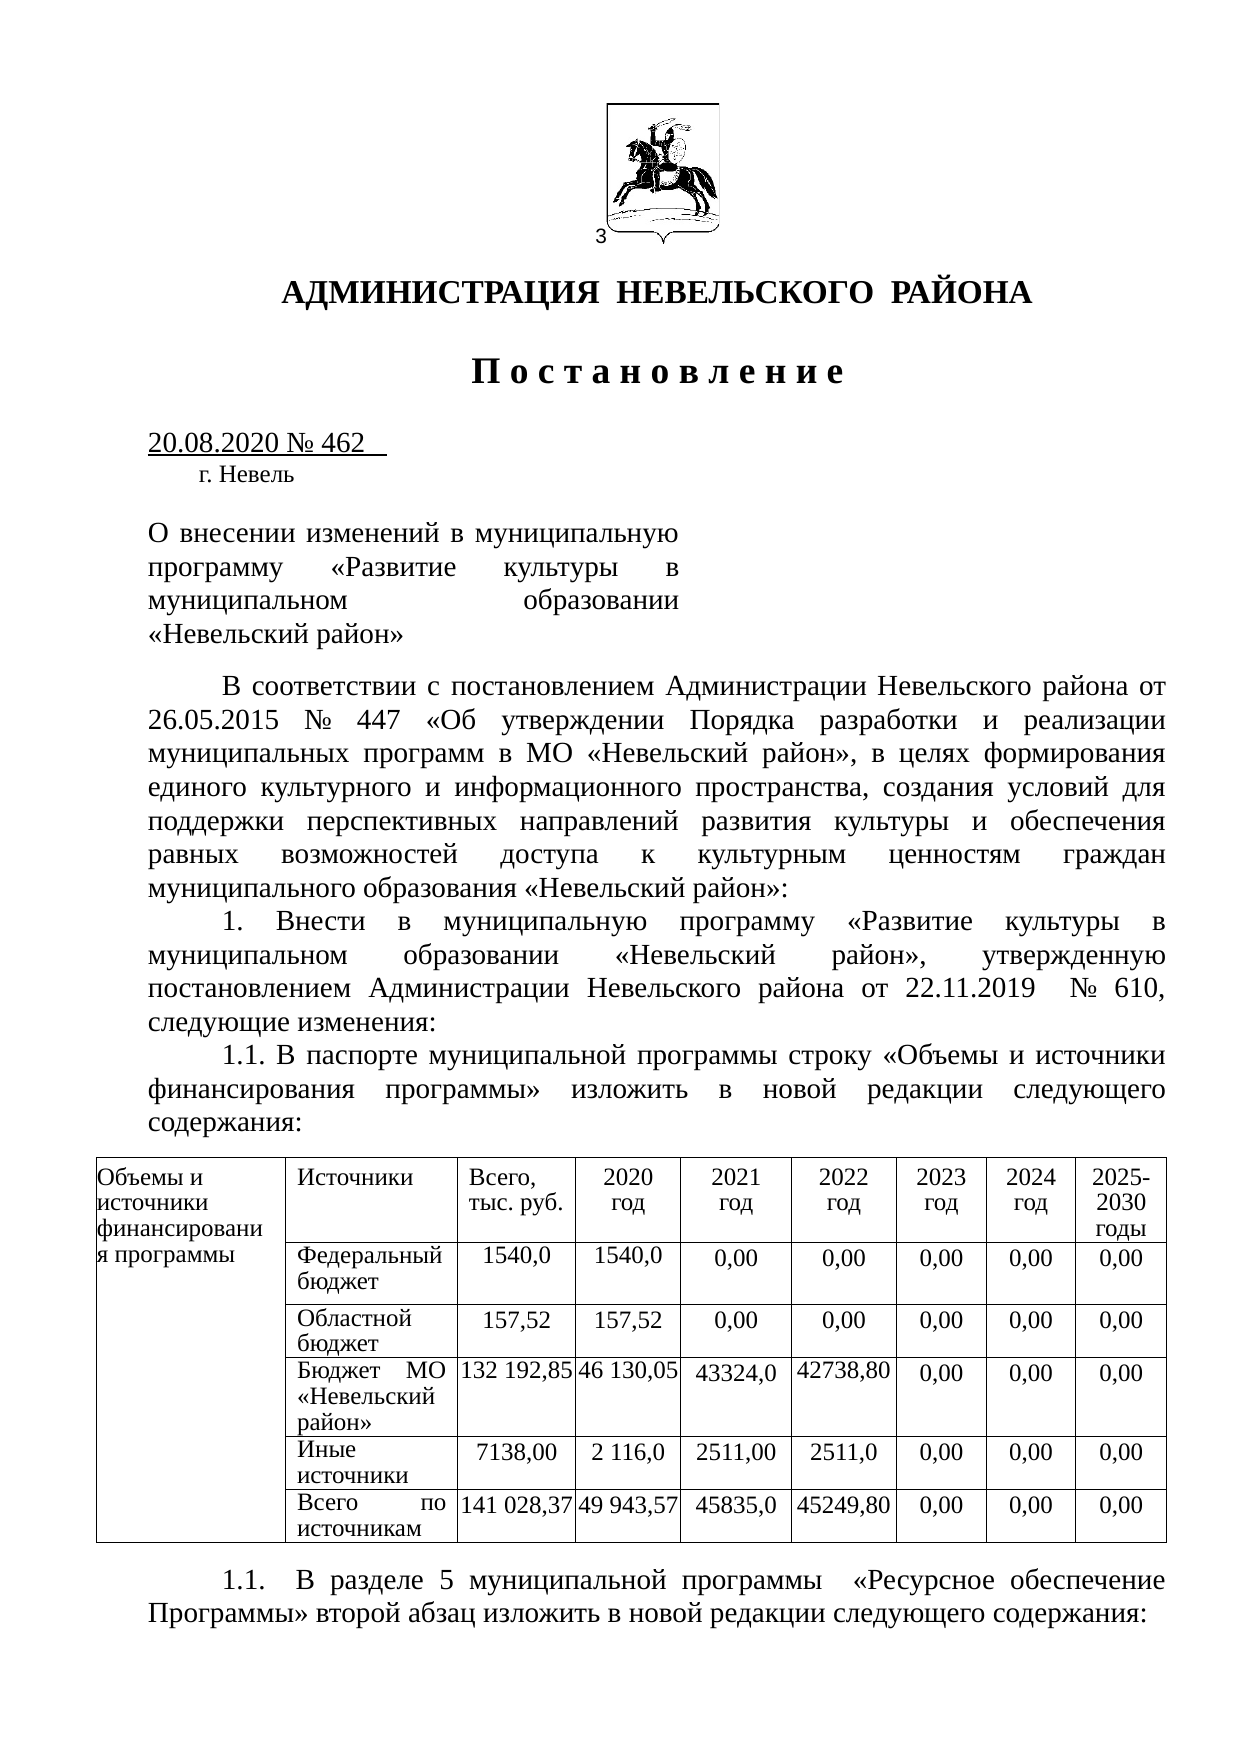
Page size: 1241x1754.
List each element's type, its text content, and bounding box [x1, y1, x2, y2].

table_header 2022 год [792, 1158, 896, 1242]
table_cell Всего по источникам [286, 1490, 457, 1542]
table_header 2024 год [987, 1158, 1075, 1242]
table_cell 1540,0 [576, 1243, 680, 1304]
table_cell 0,00 [897, 1490, 986, 1542]
text 20.08.2020 № 462 [148, 425, 1167, 459]
table_cell 0,00 [987, 1358, 1075, 1436]
table_cell 0,00 [987, 1305, 1075, 1357]
table_cell 1540,0 [458, 1243, 575, 1304]
text г. Невель [148, 459, 1167, 487]
table_cell 0,00 [897, 1243, 986, 1304]
table_header 2023 год [897, 1158, 986, 1242]
table_cell 0,00 [792, 1305, 896, 1357]
table_header Объемы и источники финансирования программы [97, 1158, 285, 1542]
picture [606, 103, 720, 244]
list В разделе 5 муниципальной программы «Ресурсное обеспечение Программы» второй абзац изложить в новой редакции следующего содержания: [148, 1562, 1167, 1629]
table_cell 132 192,85 [458, 1358, 575, 1436]
table_cell 45249,80 [792, 1490, 896, 1542]
table_header 2021 год [681, 1158, 791, 1242]
table_cell 0,00 [681, 1305, 791, 1357]
text АДМИНИСТРАЦИЯ НЕВЕЛЬСКОГО РАЙОНА [148, 272, 1167, 310]
table_cell 42738,80 [792, 1358, 896, 1436]
table_cell 0,00 [1076, 1305, 1166, 1357]
list 1. Внести в муниципальную программу «Развитие культуры в муниципальном образовании «Невельский район», утвержденную постановлением Администрации Невельского района от 22.11.2019 № 610, следующие изменения: [148, 903, 1167, 1037]
table_cell 0,00 [681, 1243, 791, 1304]
text В соответствии с постановлением Администрации Невельского района от 26.05.2015 № 447 «Об утверждении Порядка разработки и реализации муниципальных программ в МО «Невельский район», в целях формирования единого культурного и информационного пространства, создания условий для поддержки перспективных направлений развития культуры и обеспечения равных возможностей доступа к культурным ценностям граждан муниципального образования «Невельский район»: [148, 668, 1167, 903]
table_cell 2 116,0 [576, 1437, 680, 1489]
table_cell Иные источники [286, 1437, 457, 1489]
table_cell 0,00 [897, 1305, 986, 1357]
table_cell Областной бюджет [286, 1305, 457, 1357]
table_cell 0,00 [792, 1243, 896, 1304]
table_cell Бюджет МО «Невельский район» [286, 1358, 457, 1436]
table_cell 43324,0 [681, 1358, 791, 1436]
table_header Источники [286, 1158, 457, 1242]
text 3 [148, 103, 1167, 248]
subtitle П о с т а н о в л е н и е [148, 348, 1167, 392]
text О внесении изменений в муниципальную программу «Развитие культуры в муниципальном образовании «Невельский район» [148, 515, 679, 649]
table_header 2020 год [576, 1158, 680, 1242]
table_cell 141 028,37 [458, 1490, 575, 1542]
table_cell 0,00 [1076, 1437, 1166, 1489]
table_header 2025-2030 годы [1076, 1158, 1166, 1242]
table_cell 0,00 [1076, 1243, 1166, 1304]
table_cell 157,52 [576, 1305, 680, 1357]
table_cell 2511,00 [681, 1437, 791, 1489]
list 1.1. В паспорте муниципальной программы строку «Объемы и источники финансирования программы» изложить в новой редакции следующего содержания: [148, 1037, 1167, 1138]
table_cell 0,00 [987, 1243, 1075, 1304]
table_cell 0,00 [897, 1437, 986, 1489]
table_cell 0,00 [987, 1437, 1075, 1489]
table_cell 0,00 [1076, 1490, 1166, 1542]
table_cell 157,52 [458, 1305, 575, 1357]
table_cell 0,00 [1076, 1358, 1166, 1436]
table_cell 45835,0 [681, 1490, 791, 1542]
table_cell 2511,0 [792, 1437, 896, 1489]
table_cell 0,00 [987, 1490, 1075, 1542]
table_cell 49 943,57 [576, 1490, 680, 1542]
table_cell 46 130,05 [576, 1358, 680, 1436]
table_header Всего, тыс. руб. [458, 1158, 575, 1242]
table_cell 7138,00 [458, 1437, 575, 1489]
table_cell Федеральный бюджет [286, 1243, 457, 1304]
table_cell 0,00 [897, 1358, 986, 1436]
